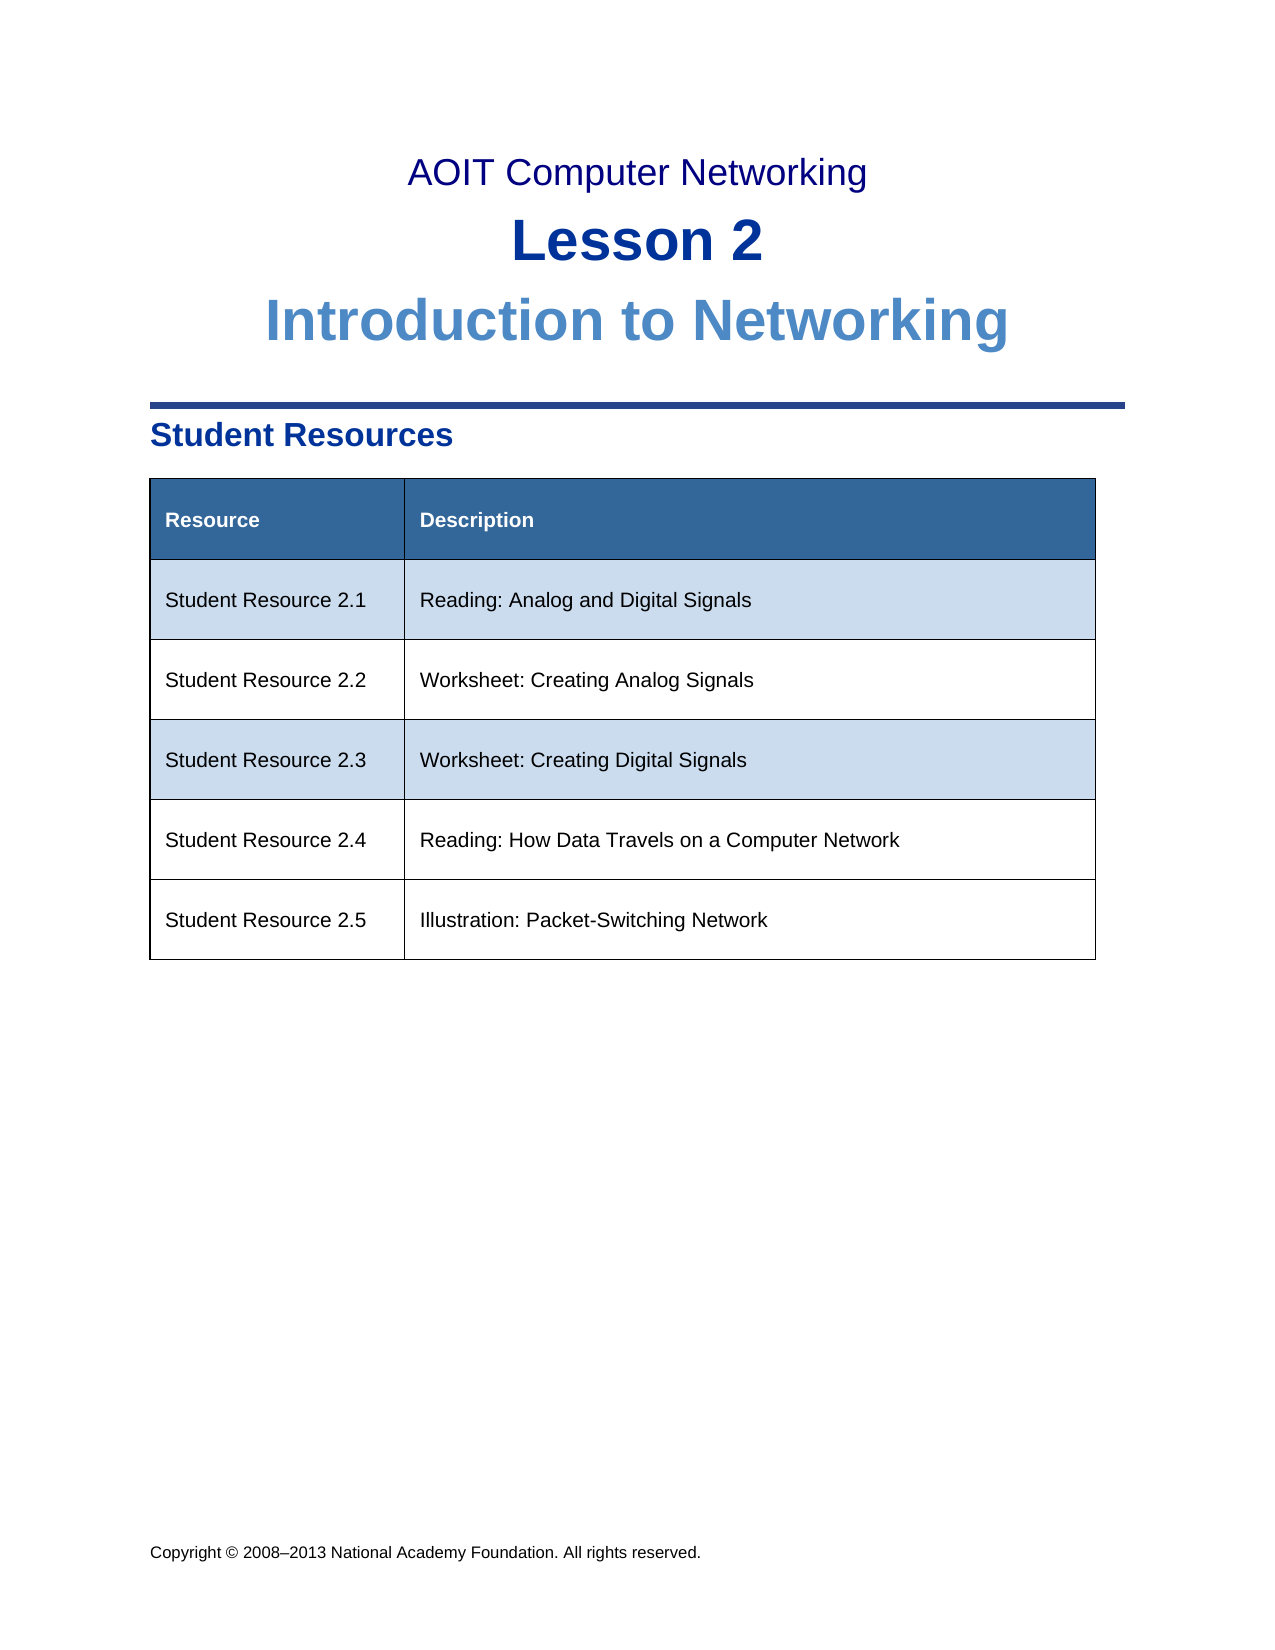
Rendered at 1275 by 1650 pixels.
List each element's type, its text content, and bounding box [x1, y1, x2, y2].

table_cell Student Resource 2.1 [151, 560, 404, 639]
table_cell Student Resource 2.4 [151, 800, 404, 879]
table_cell Illustration: Packet-Switching Network [405, 880, 1095, 959]
text AOIT Computer Networking [150, 150, 1125, 193]
text Student Resources [150, 409, 1125, 453]
table_header Resource [151, 479, 404, 559]
table_cell Worksheet: Creating Analog Signals [405, 640, 1095, 719]
table_header Description [405, 479, 1095, 559]
table_cell Student Resource 2.2 [151, 640, 404, 719]
table_cell Student Resource 2.3 [151, 720, 404, 799]
table_cell Student Resource 2.5 [151, 880, 404, 959]
table_cell Reading: How Data Travels on a Computer Network [405, 800, 1095, 879]
text Lesson 2 [150, 206, 1125, 273]
table_cell Worksheet: Creating Digital Signals [405, 720, 1095, 799]
title Introduction to Networking [150, 285, 1125, 352]
table_cell Reading: Analog and Digital Signals [405, 560, 1095, 639]
